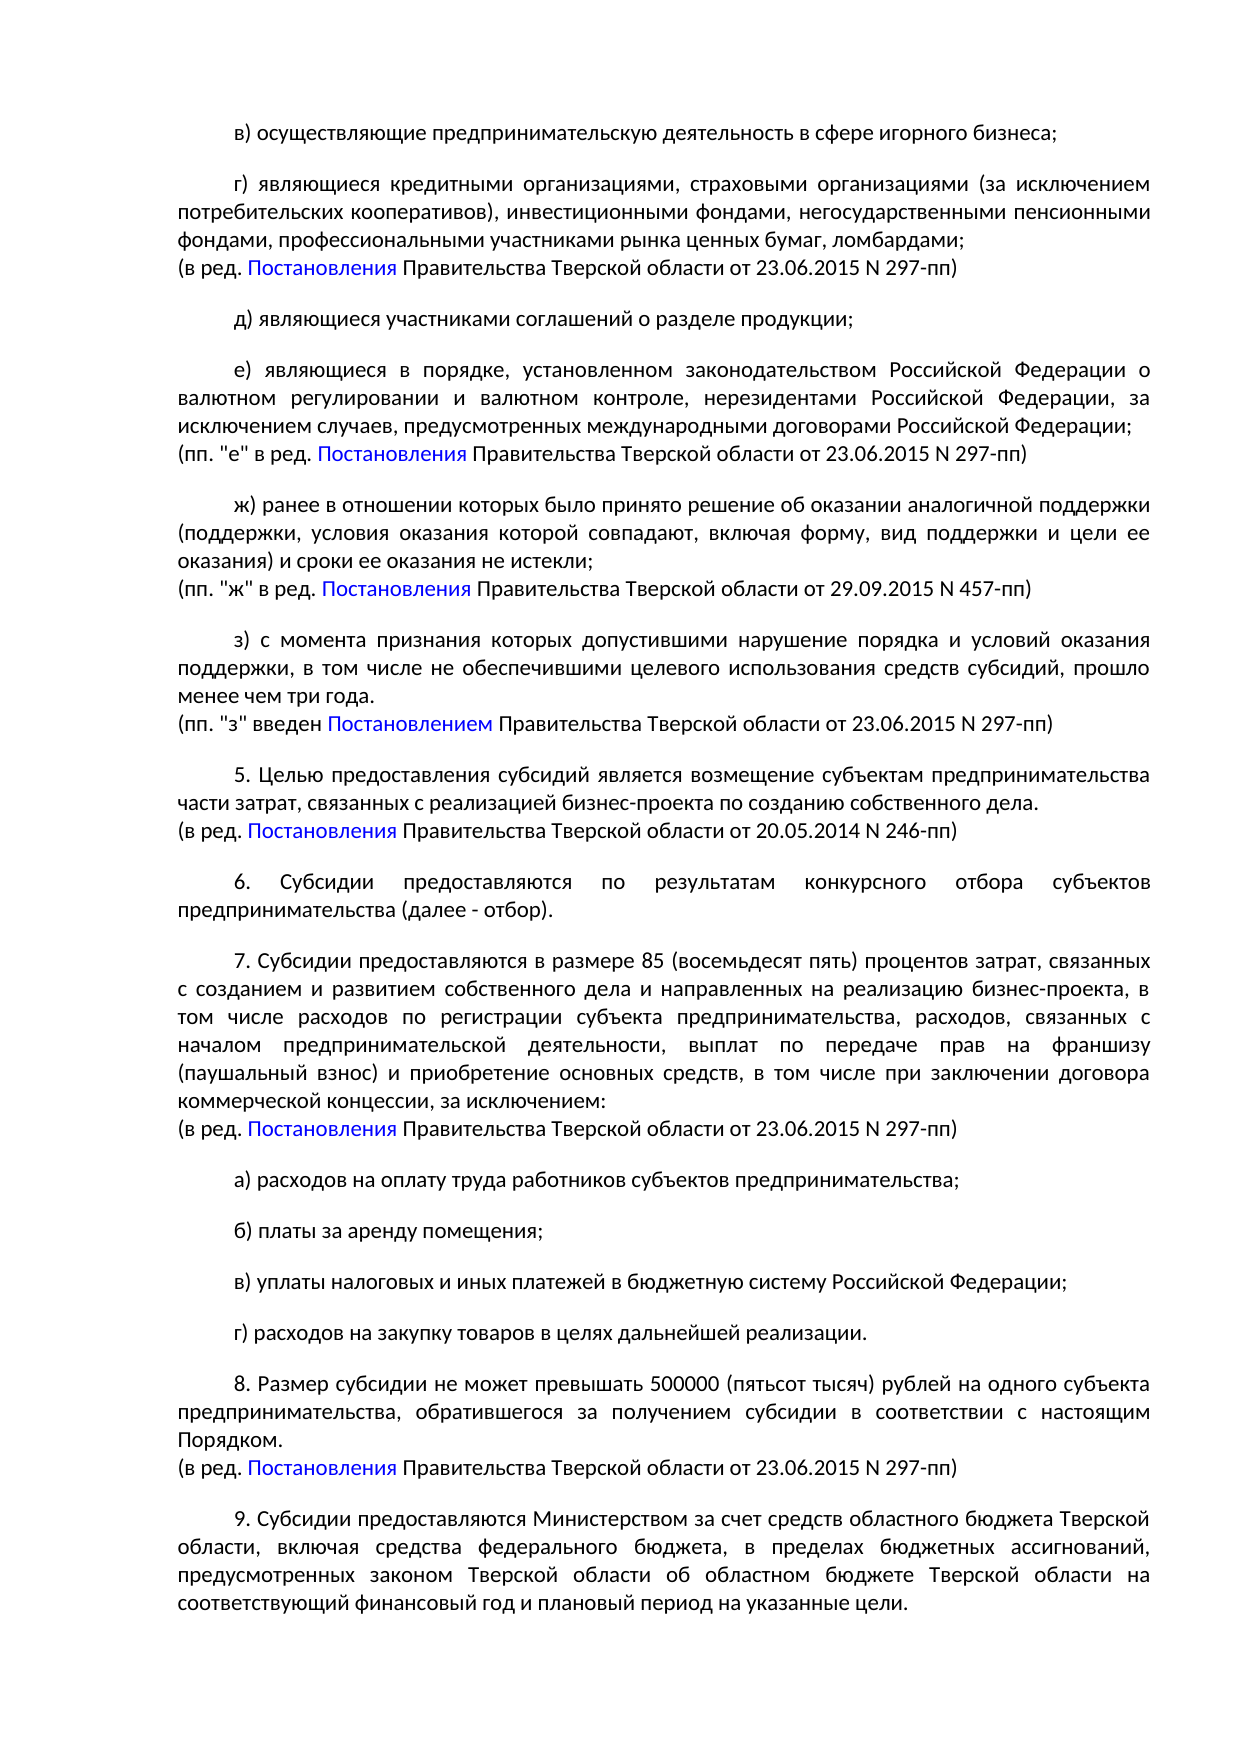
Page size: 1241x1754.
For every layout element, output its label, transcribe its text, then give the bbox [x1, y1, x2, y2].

text 9. Субсидии предоставляются Министерством за счет средств областного бюджета Тверской области, включая средства федерального бюджета, в пределах бюджетных ассигнований, предусмотренных законом Тверской области об областном бюджете Тверской области на соответствующий финансовый год и плановый период на указанные цели. [177, 1504, 1152, 1616]
text в) осуществляющие предпринимательскую деятельность в сфере игорного бизнеса; [177, 118, 1152, 146]
text ж) ранее в отношении которых было принято решение об оказании аналогичной поддержки (поддержки, условия оказания которой совпадают, включая форму, вид поддержки и цели ее оказания) и сроки ее оказания не истекли; [177, 490, 1152, 574]
text е) являющиеся в порядке, установленном законодательством Российской Федерации о валютном регулировании и валютном контроле, нерезидентами Российской Федерации, за исключением случаев, предусмотренных международными договорами Российской Федерации; [177, 355, 1152, 439]
text 6. Субсидии предоставляются по результатам конкурсного отбора субъектов предпринимательства (далее - отбор). [177, 867, 1152, 923]
text 7. Субсидии предоставляются в размере 85 (восемьдесят пять) процентов затрат, связанных с созданием и развитием собственного дела и направленных на реализацию бизнес-проекта, в том числе расходов по регистрации субъекта предпринимательства, расходов, связанных с началом предпринимательской деятельности, выплат по передаче прав на франшизу (паушальный взнос) и приобретение основных средств, в том числе при заключении договора коммерческой концессии, за исключением: [177, 946, 1152, 1114]
text (в ред. Постановления Правительства Тверской области от 23.06.2015 N 297-пп) [177, 253, 1152, 281]
text (пп. "ж" в ред. Постановления Правительства Тверской области от 29.09.2015 N 457-пп) [177, 574, 1152, 602]
text д) являющиеся участниками соглашений о разделе продукции; [177, 304, 1152, 332]
text (в ред. Постановления Правительства Тверской области от 20.05.2014 N 246-пп) [177, 816, 1152, 844]
text а) расходов на оплату труда работников субъектов предпринимательства; [177, 1165, 1152, 1193]
text г) являющиеся кредитными организациями, страховыми организациями (за исключением потребительских кооперативов), инвестиционными фондами, негосударственными пенсионными фондами, профессиональными участниками рынка ценных бумаг, ломбардами; [177, 169, 1152, 253]
text г) расходов на закупку товаров в целях дальнейшей реализации. [177, 1318, 1152, 1346]
text з) с момента признания которых допустившими нарушение порядка и условий оказания поддержки, в том числе не обеспечившими целевого использования средств субсидий, прошло менее чем три года. [177, 625, 1152, 709]
text 8. Размер субсидии не может превышать 500000 (пятьсот тысяч) рублей на одного субъекта предпринимательства, обратившегося за получением субсидии в соответствии с настоящим Порядком. [177, 1369, 1152, 1453]
text б) платы за аренду помещения; [177, 1216, 1152, 1244]
text (в ред. Постановления Правительства Тверской области от 23.06.2015 N 297-пп) [177, 1453, 1152, 1481]
text (пп. "з" введен Постановлением Правительства Тверской области от 23.06.2015 N 297-пп) [177, 709, 1152, 737]
text (в ред. Постановления Правительства Тверской области от 23.06.2015 N 297-пп) [177, 1114, 1152, 1142]
text в) уплаты налоговых и иных платежей в бюджетную систему Российской Федерации; [177, 1267, 1152, 1295]
text 5. Целью предоставления субсидий является возмещение субъектам предпринимательства части затрат, связанных с реализацией бизнес-проекта по созданию собственного дела. [177, 760, 1152, 816]
text (пп. "е" в ред. Постановления Правительства Тверской области от 23.06.2015 N 297-пп) [177, 439, 1152, 467]
